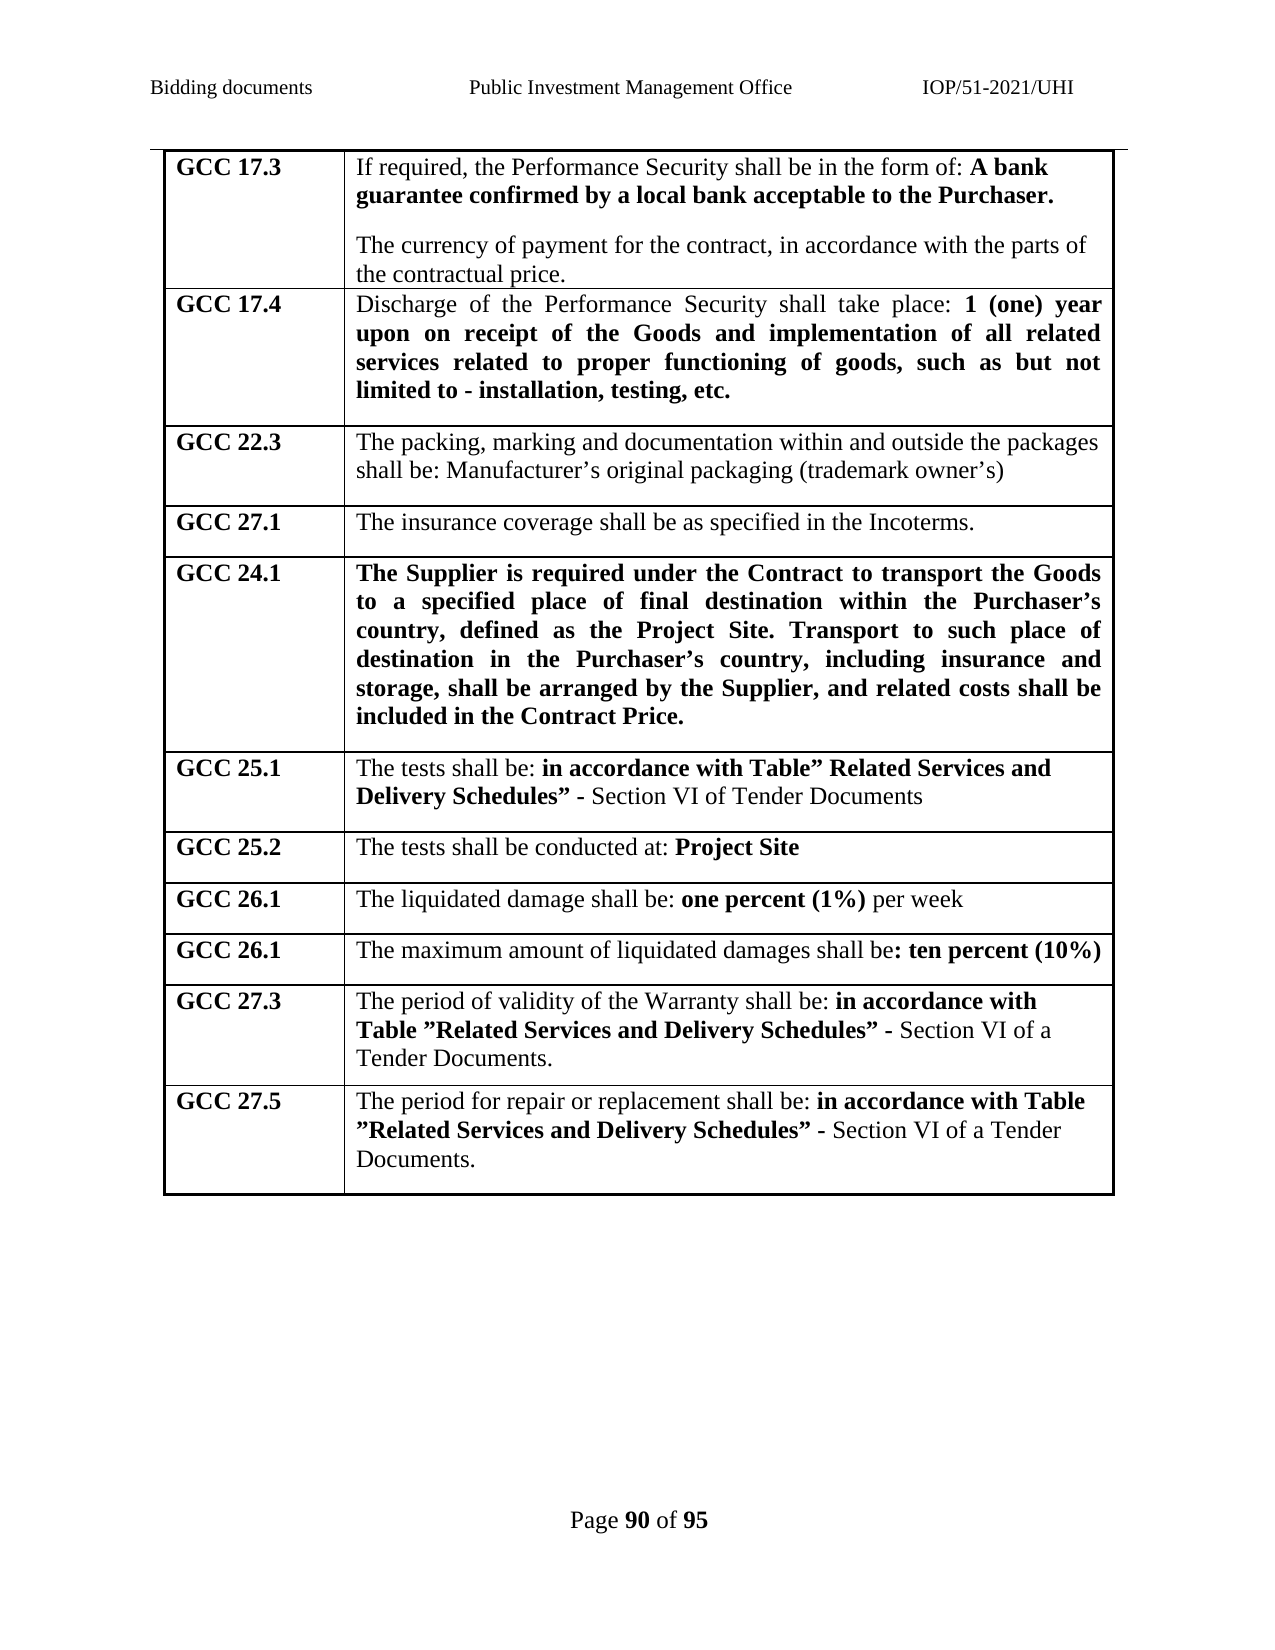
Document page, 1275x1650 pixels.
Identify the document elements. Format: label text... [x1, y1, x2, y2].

table_cell The tests shall be conducted at: Project Site [345, 833, 1112, 882]
table_cell GCC 27.5 [166, 1086, 344, 1193]
table_cell GCC 26.1 [166, 884, 344, 933]
table_cell If required, the Performance Security shall be in the form of: A bank guarantee confirmed by a local bank acceptable to the Purchaser. The currency of payment for the contract, in accordance with the parts of the contractual price. [345, 152, 1112, 288]
table_cell GCC 26.1 [166, 935, 344, 984]
table_cell GCC 27.1 [166, 507, 344, 556]
table_cell The liquidated damage shall be: one percent (1%) per week [345, 884, 1112, 933]
table_cell The period for repair or replacement shall be: in accordance with Table ”Related Services and Delivery Schedules” - Section VI of a Tender Documents. [345, 1086, 1112, 1193]
table_cell GCC 22.3 [166, 427, 344, 505]
table_cell GCC 27.3 [166, 986, 344, 1085]
table_cell The packing, marking and documentation within and outside the packages shall be: Manufacturer’s original packaging (trademark owner’s) [345, 427, 1112, 505]
table_cell The Supplier is required under the Contract to transport the Goods to a specified place of final destination within the Purchaser’s country, defined as the Project Site. Transport to such place of destination in the Purchaser’s country, including insurance and storage, shall be arranged by the Supplier, and related costs shall be included in the Contract Price. [345, 558, 1112, 751]
table_cell GCC 25.1 [166, 753, 344, 831]
table_cell GCC 25.2 [166, 833, 344, 882]
table_cell The insurance coverage shall be as specified in the Incoterms. [345, 507, 1112, 556]
table_cell GCC 24.1 [166, 558, 344, 751]
table_cell GCC 17.3 [166, 152, 344, 288]
table_cell Discharge of the Performance Security shall take place: 1 (one) year upon on receipt of the Goods and implementation of all related services related to proper functioning of goods, such as but not limited to - installation, testing, etc. [345, 289, 1112, 425]
table_cell The maximum amount of liquidated damages shall be: ten percent (10%) [345, 935, 1112, 984]
table_cell GCC 17.4 [166, 289, 344, 425]
table_cell The period of validity of the Warranty shall be: in accordance with Table ”Related Services and Delivery Schedules” - Section VI of a Tender Documents. [345, 986, 1112, 1085]
table_cell The tests shall be: in accordance with Table” Related Services and Delivery Schedules” - Section VI of Tender Documents [345, 753, 1112, 831]
